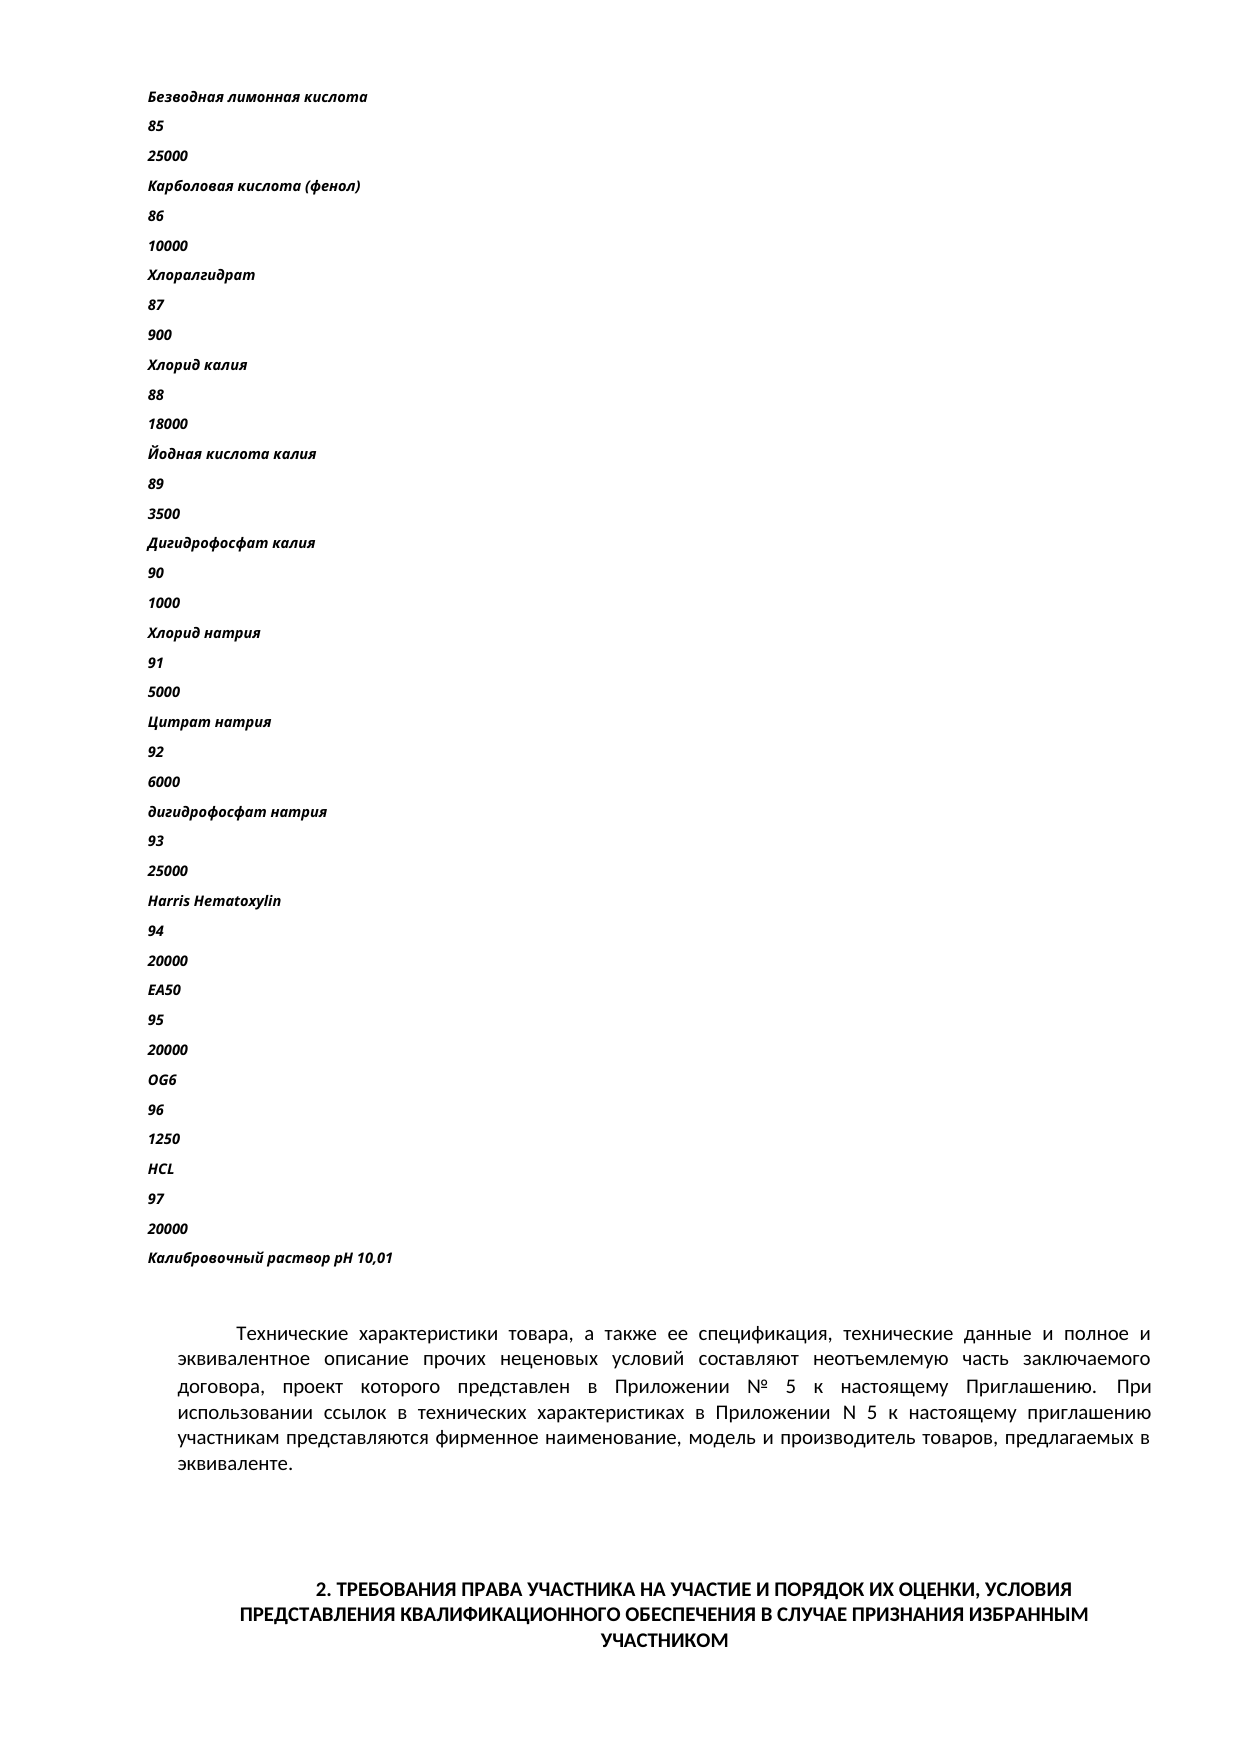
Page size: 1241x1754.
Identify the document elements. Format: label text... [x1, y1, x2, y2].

text 2. ТРЕБОВАНИЯ ПРАВА УЧАСТНИКА НА УЧАСТИЕ И ПОРЯДОК ИХ ОЦЕНКИ, УСЛОВИЯ ПРЕДСТАВЛЕНИЯ КВАЛИФИКАЦИОННОГО ОБЕСПЕЧЕНИЯ В СЛУЧАЕ ПРИЗНАНИЯ ИЗБРАННЫМ УЧАСТНИКОМ [177, 1576, 1152, 1652]
text Технические характеристики товара, а также ее спецификация, технические данные и полное и эквивалентное описание прочих неценовых условий составляют неотъемлемую часть заключаемого договора, проект которого представлен в Приложении № 5 к настоящему Приглашению. При использовании ссылок в технических характеристиках в Приложении N 5 к настоящему приглашению участникам представляются фирменное наименование, модель и производитель товаров, предлагаемых в эквиваленте. [177, 1320, 1152, 1475]
